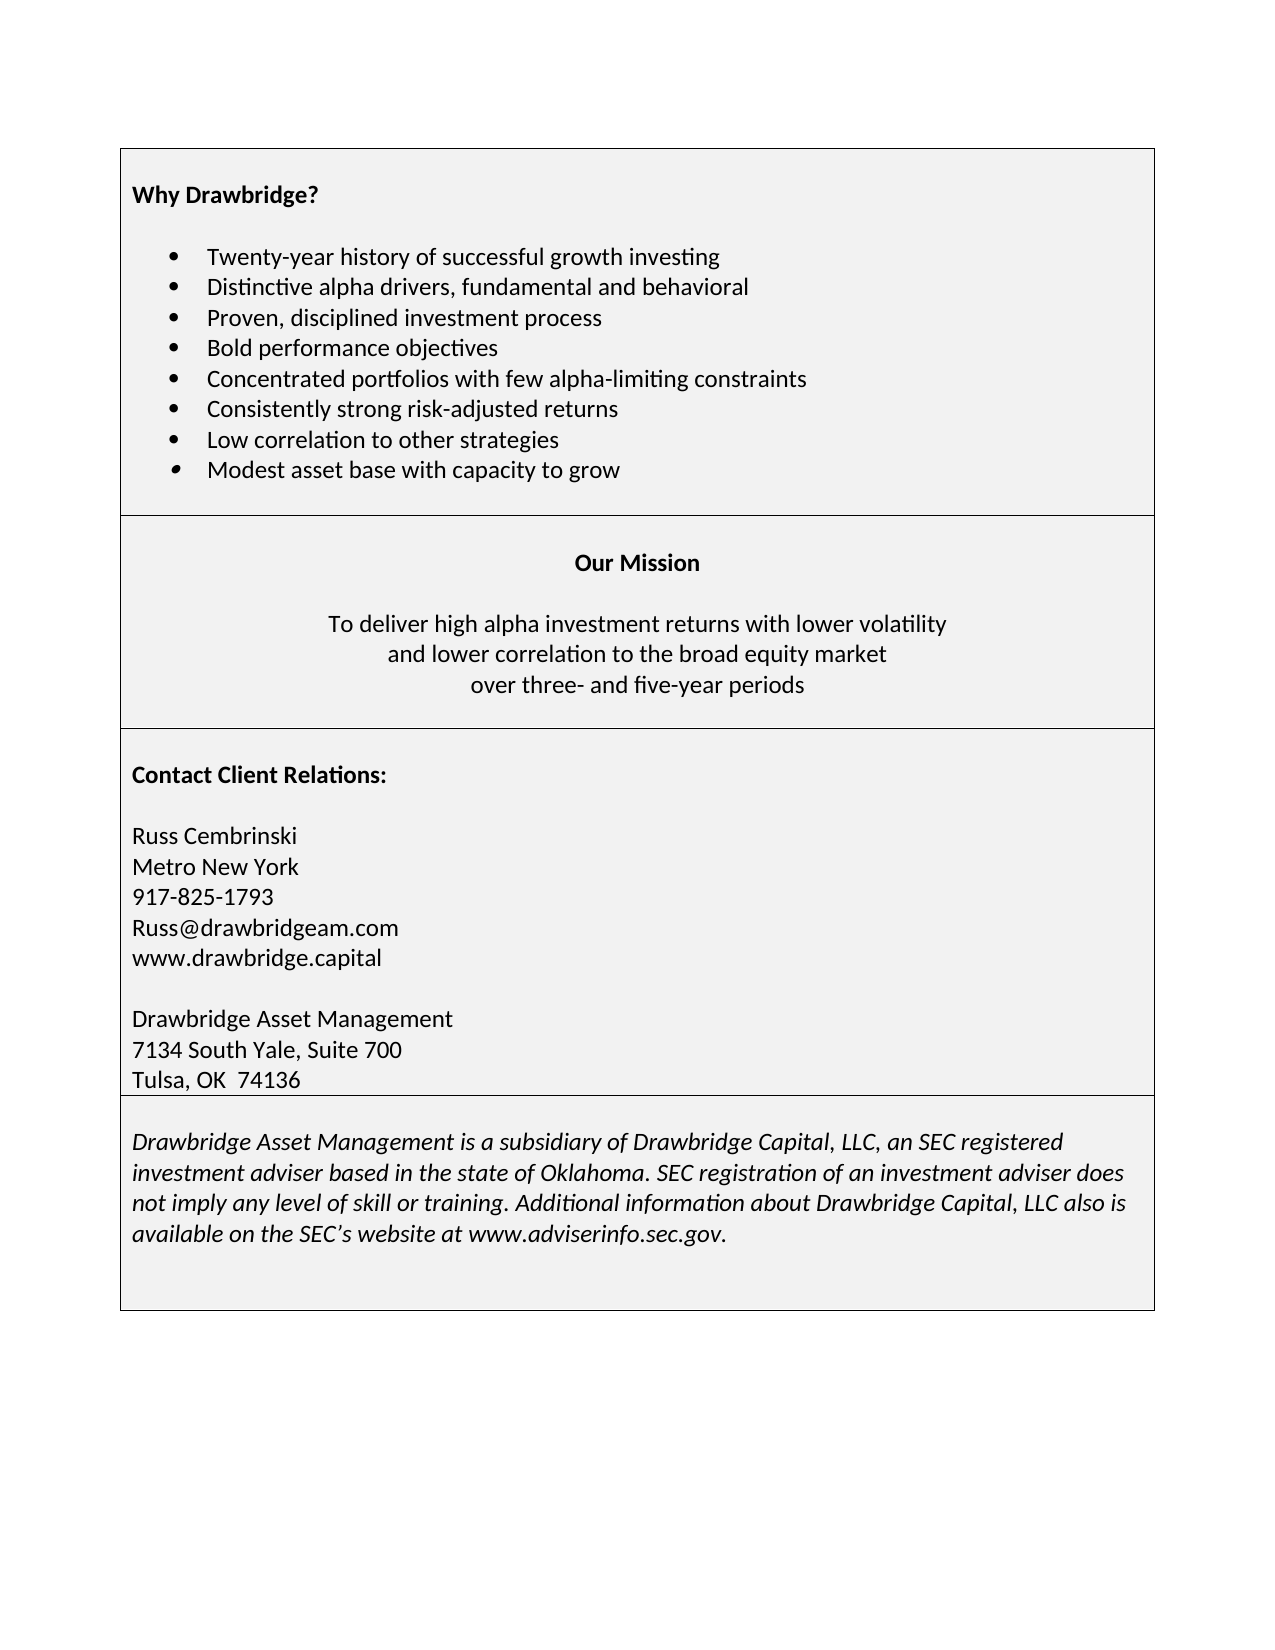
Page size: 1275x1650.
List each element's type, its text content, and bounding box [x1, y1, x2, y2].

table_cell Our Mission To deliver high alpha investment returns with lower volatility and lower correlation to the broad equity market over three- and five-year periods [121, 516, 1154, 727]
table_cell Contact Client Relations: Russ Cembrinski Metro New York 917-825-1793 Russ@drawbridgeam.com www.drawbridge.capital Drawbridge Asset Management 7134 South Yale, Suite 700 Tulsa, OK 74136 [121, 729, 1154, 1095]
table_cell Drawbridge Asset Management is a subsidiary of Drawbridge Capital, LLC, an SEC registered investment adviser based in the state of Oklahoma. SEC registration of an investment adviser does not imply any level of skill or training. Additional information about Drawbridge Capital, LLC also is available on the SEC’s website at www.adviserinfo.sec.gov. [121, 1096, 1154, 1309]
table_header Why Drawbridge? Twenty-year history of successful growth investing Distinctive alpha drivers, fundamental and behavioral Proven, disciplined investment process Bold performance objectives Concentrated portfolios with few alpha-limiting constraints Consistently strong risk-adjusted returns Low correlation to other strategies Modest asset base with capacity to grow [121, 149, 1154, 515]
